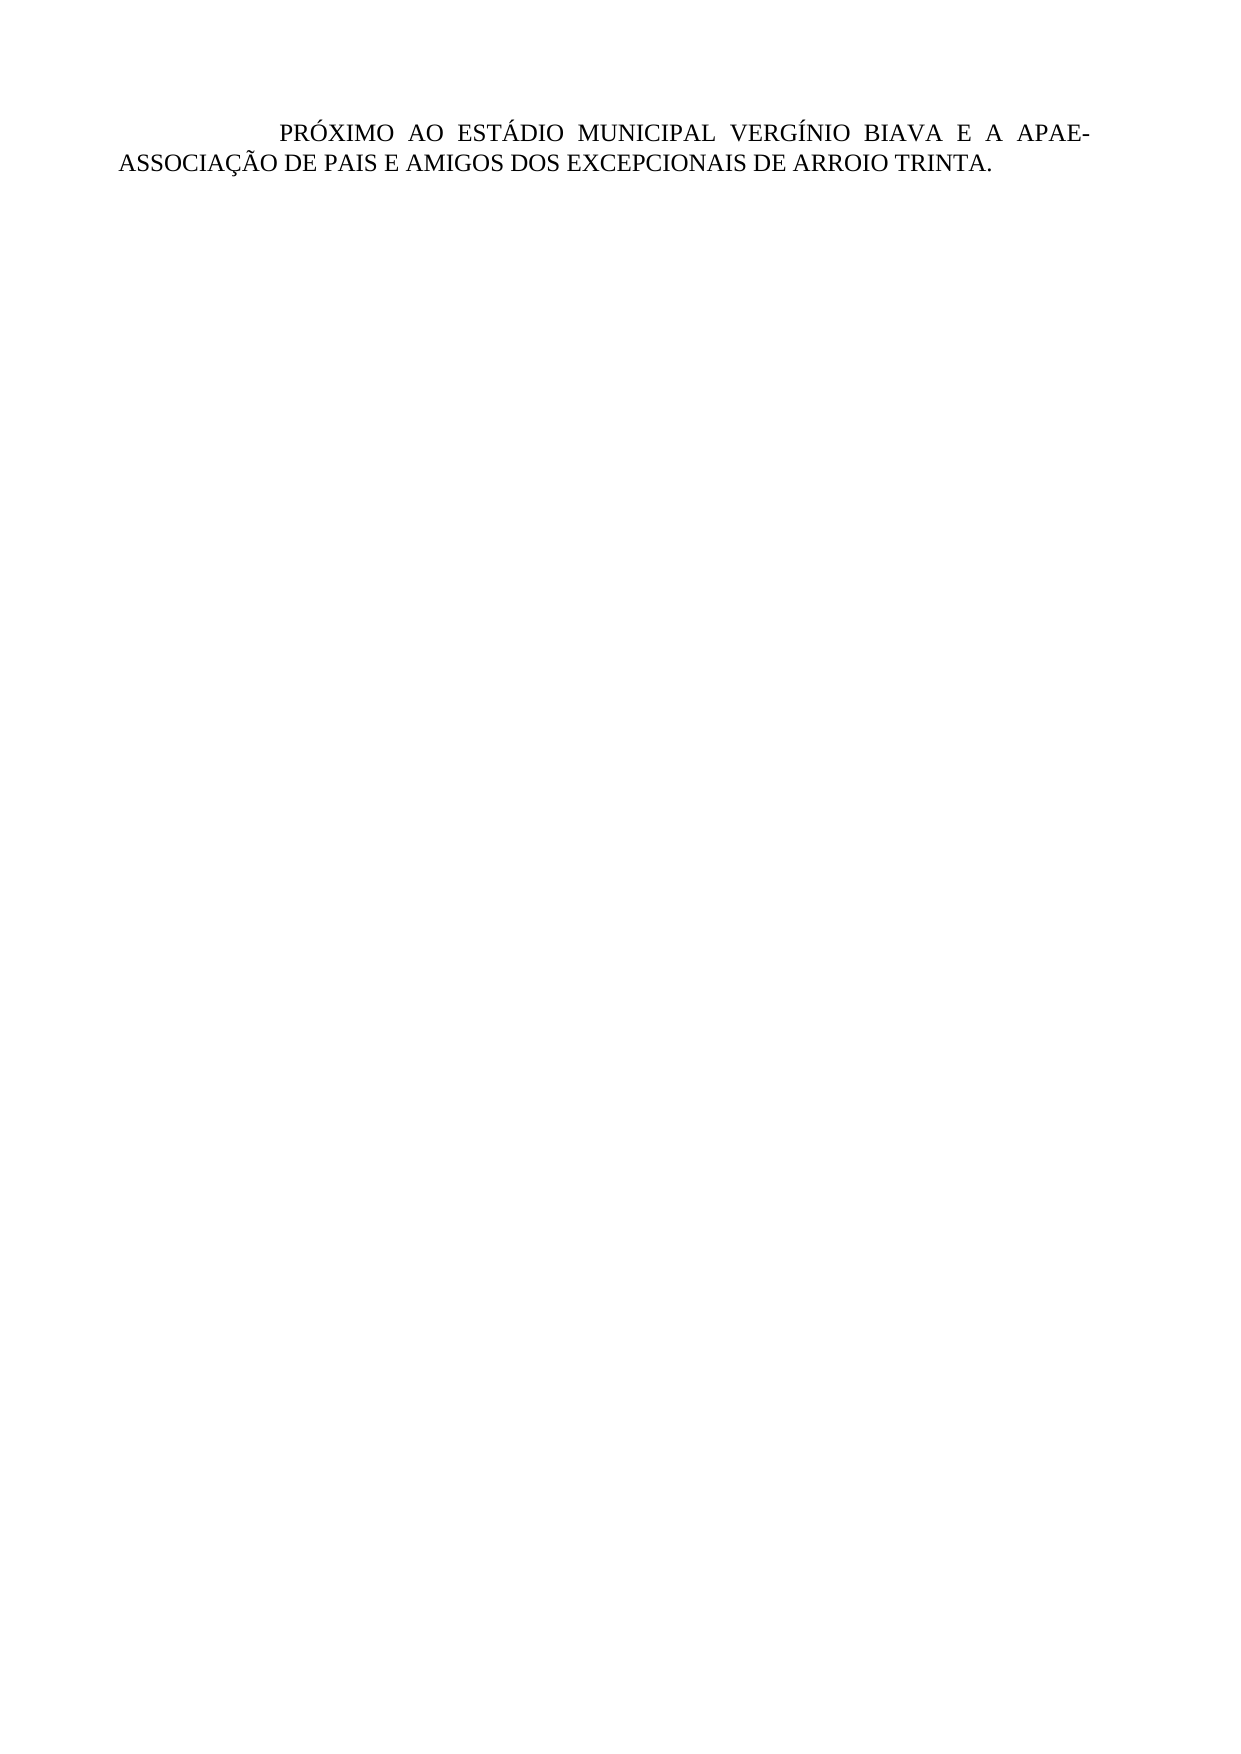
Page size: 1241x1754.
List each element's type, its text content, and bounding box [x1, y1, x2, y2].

text PRÓXIMO AO ESTÁDIO MUNICIPAL VERGÍNIO BIAVA E A APAE- ASSOCIAÇÃO DE PAIS E AMIGOS DOS EXCEPCIONAIS DE ARROIO TRINTA. [118, 118, 1093, 177]
